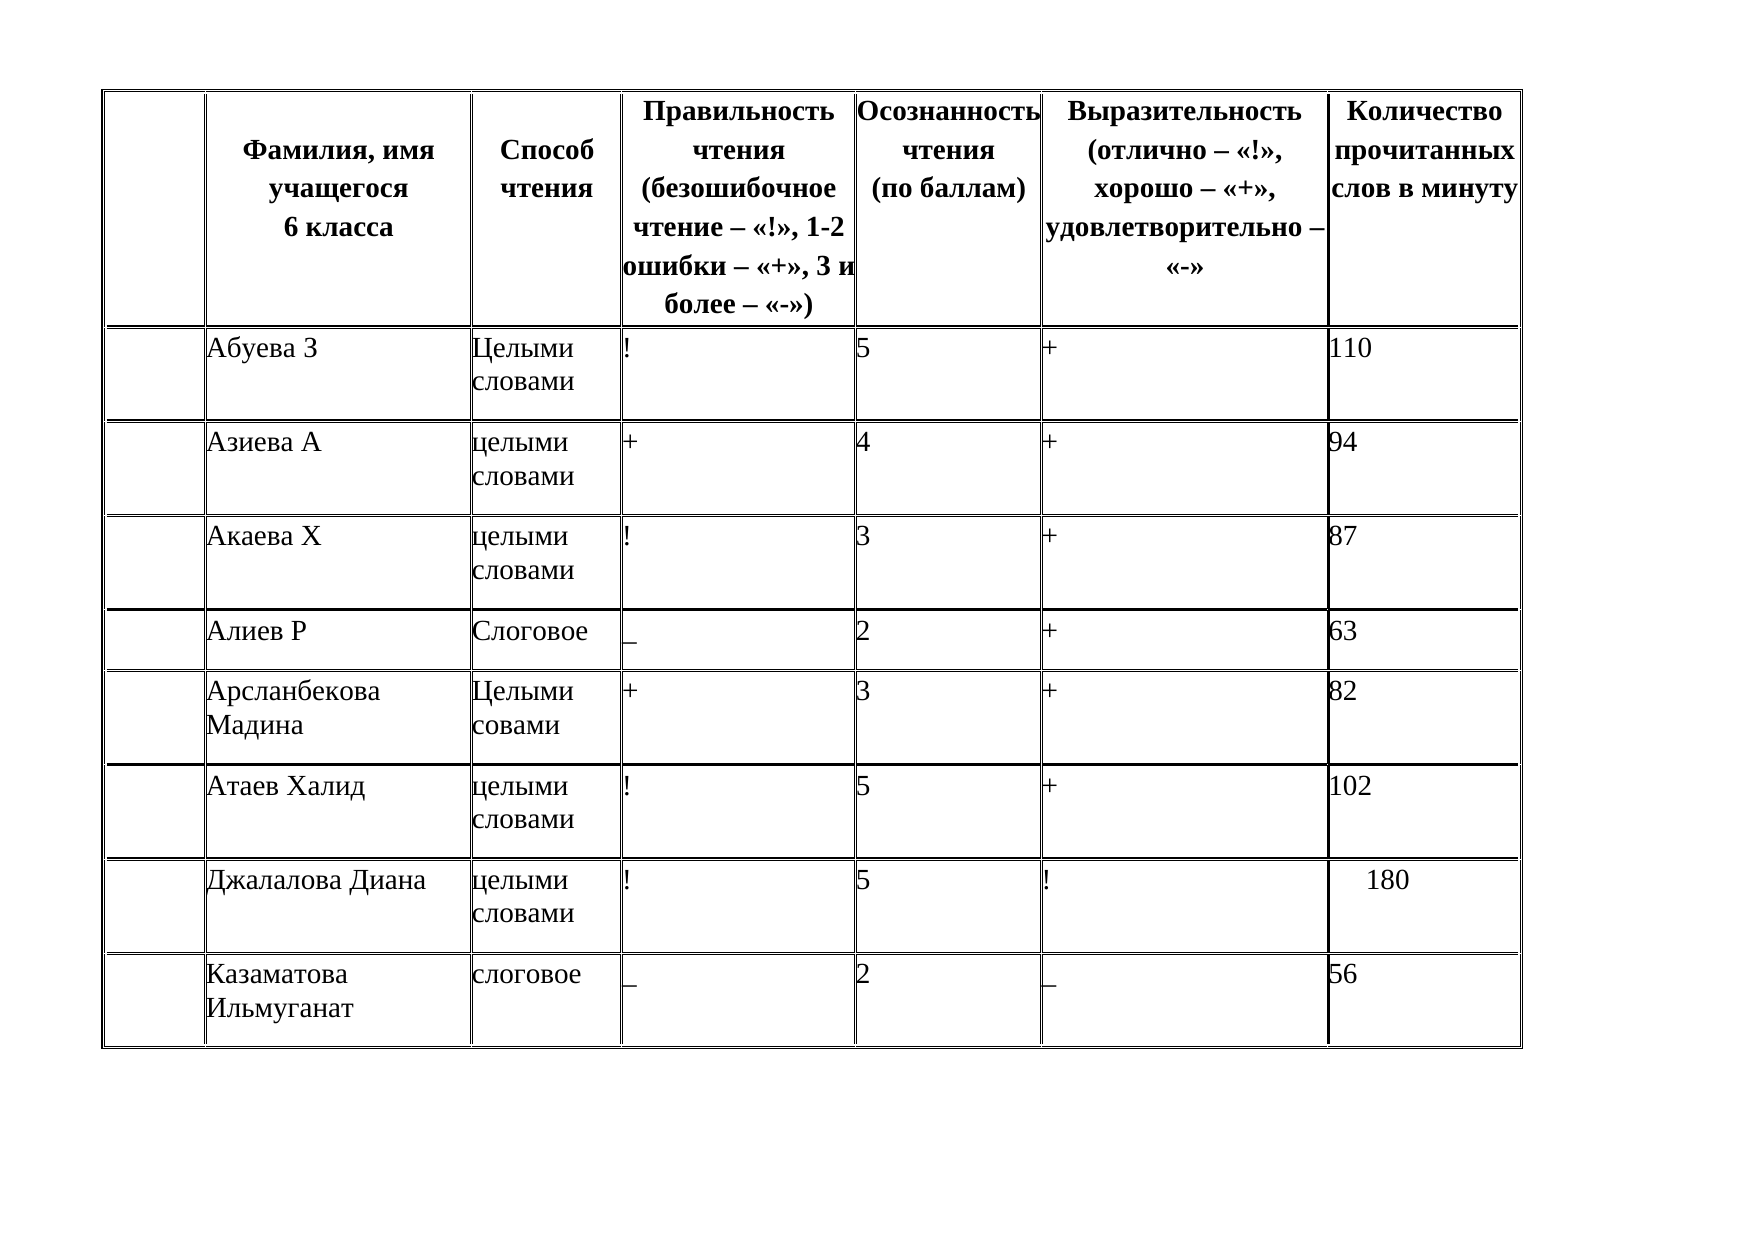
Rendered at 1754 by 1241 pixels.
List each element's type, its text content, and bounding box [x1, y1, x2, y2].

table_header Количество прочитанных слов в минуту [1328, 92, 1520, 325]
table_cell 102 [1330, 763, 1521, 857]
table_cell Атаев Халид [207, 766, 470, 857]
table_cell Джалалова Диана [207, 861, 470, 951]
table_cell + [1043, 611, 1327, 669]
table_header [105, 92, 206, 325]
table_cell + [1043, 329, 1327, 419]
table_cell + [1043, 423, 1327, 514]
table_cell 82 [1328, 669, 1521, 763]
table_cell 4 [857, 423, 1040, 514]
table_cell 2 [857, 611, 1040, 669]
table_cell [1330, 857, 1520, 951]
table_cell [103, 514, 206, 608]
table_cell + [1043, 672, 1327, 763]
table_cell ! [623, 517, 854, 608]
table_cell 3 [857, 672, 1040, 763]
table_cell ! [623, 329, 854, 419]
table_cell Акаева Х [207, 517, 470, 608]
table_cell 87 [1328, 514, 1521, 608]
table_cell + [623, 672, 854, 763]
table_cell 94 [1330, 419, 1520, 514]
table_cell Арсланбекова Мадина [207, 672, 470, 763]
table_cell 63 [1330, 608, 1521, 669]
table_cell слоговое [472, 955, 622, 1046]
table_cell [103, 608, 204, 669]
table_cell [105, 857, 204, 951]
table_cell Целыми совами [473, 672, 620, 763]
table_cell + [1043, 766, 1327, 857]
table_cell Азиева А [207, 423, 470, 514]
table_cell _ [623, 611, 854, 669]
table_cell [103, 669, 206, 763]
table_cell 5 [857, 861, 1040, 951]
table_header Выразительность (отлично – «!», хорошо – «+», удовлетворительно – «-» [1041, 90, 1328, 325]
table_cell 5 [857, 329, 1040, 419]
table_cell Целыми словами [473, 329, 620, 419]
table_cell ! [1043, 861, 1327, 951]
table_cell [105, 325, 204, 419]
table_cell Казаматова Ильмуганат [206, 955, 472, 1046]
table_cell + [623, 423, 854, 514]
table_header Способ чтения [472, 92, 622, 325]
table_cell _ [622, 955, 856, 1046]
table_cell целыми словами [473, 517, 620, 608]
table_cell Абуева З [207, 329, 470, 419]
table_cell целыми словами [473, 423, 620, 514]
table_cell ! [623, 861, 854, 951]
table_cell 5 [857, 766, 1040, 857]
table_header Правильность чтения (безошибочное чтение – «!», 1-2 ошибки – «+», 3 и более – «-») [622, 92, 856, 325]
table_cell 110 [1330, 325, 1520, 419]
table_cell [103, 763, 204, 857]
table_cell целыми словами [473, 861, 620, 951]
table_cell 56 [1328, 951, 1520, 1046]
table_header Осознанность чтения (по баллам) [856, 92, 1041, 325]
table_cell ! [623, 766, 854, 857]
table_cell целыми словами [473, 766, 620, 857]
table_cell 2 [856, 955, 1041, 1046]
table_cell [105, 951, 206, 1046]
table_cell Слоговое [473, 611, 620, 669]
table_header Фамилия, имя учащегося 6 класса [206, 92, 472, 325]
table_cell + [1043, 517, 1327, 608]
table_cell Алиев Р [207, 611, 470, 669]
table_cell 3 [857, 517, 1040, 608]
table_cell _ [1041, 955, 1328, 1046]
table_cell [105, 419, 204, 514]
